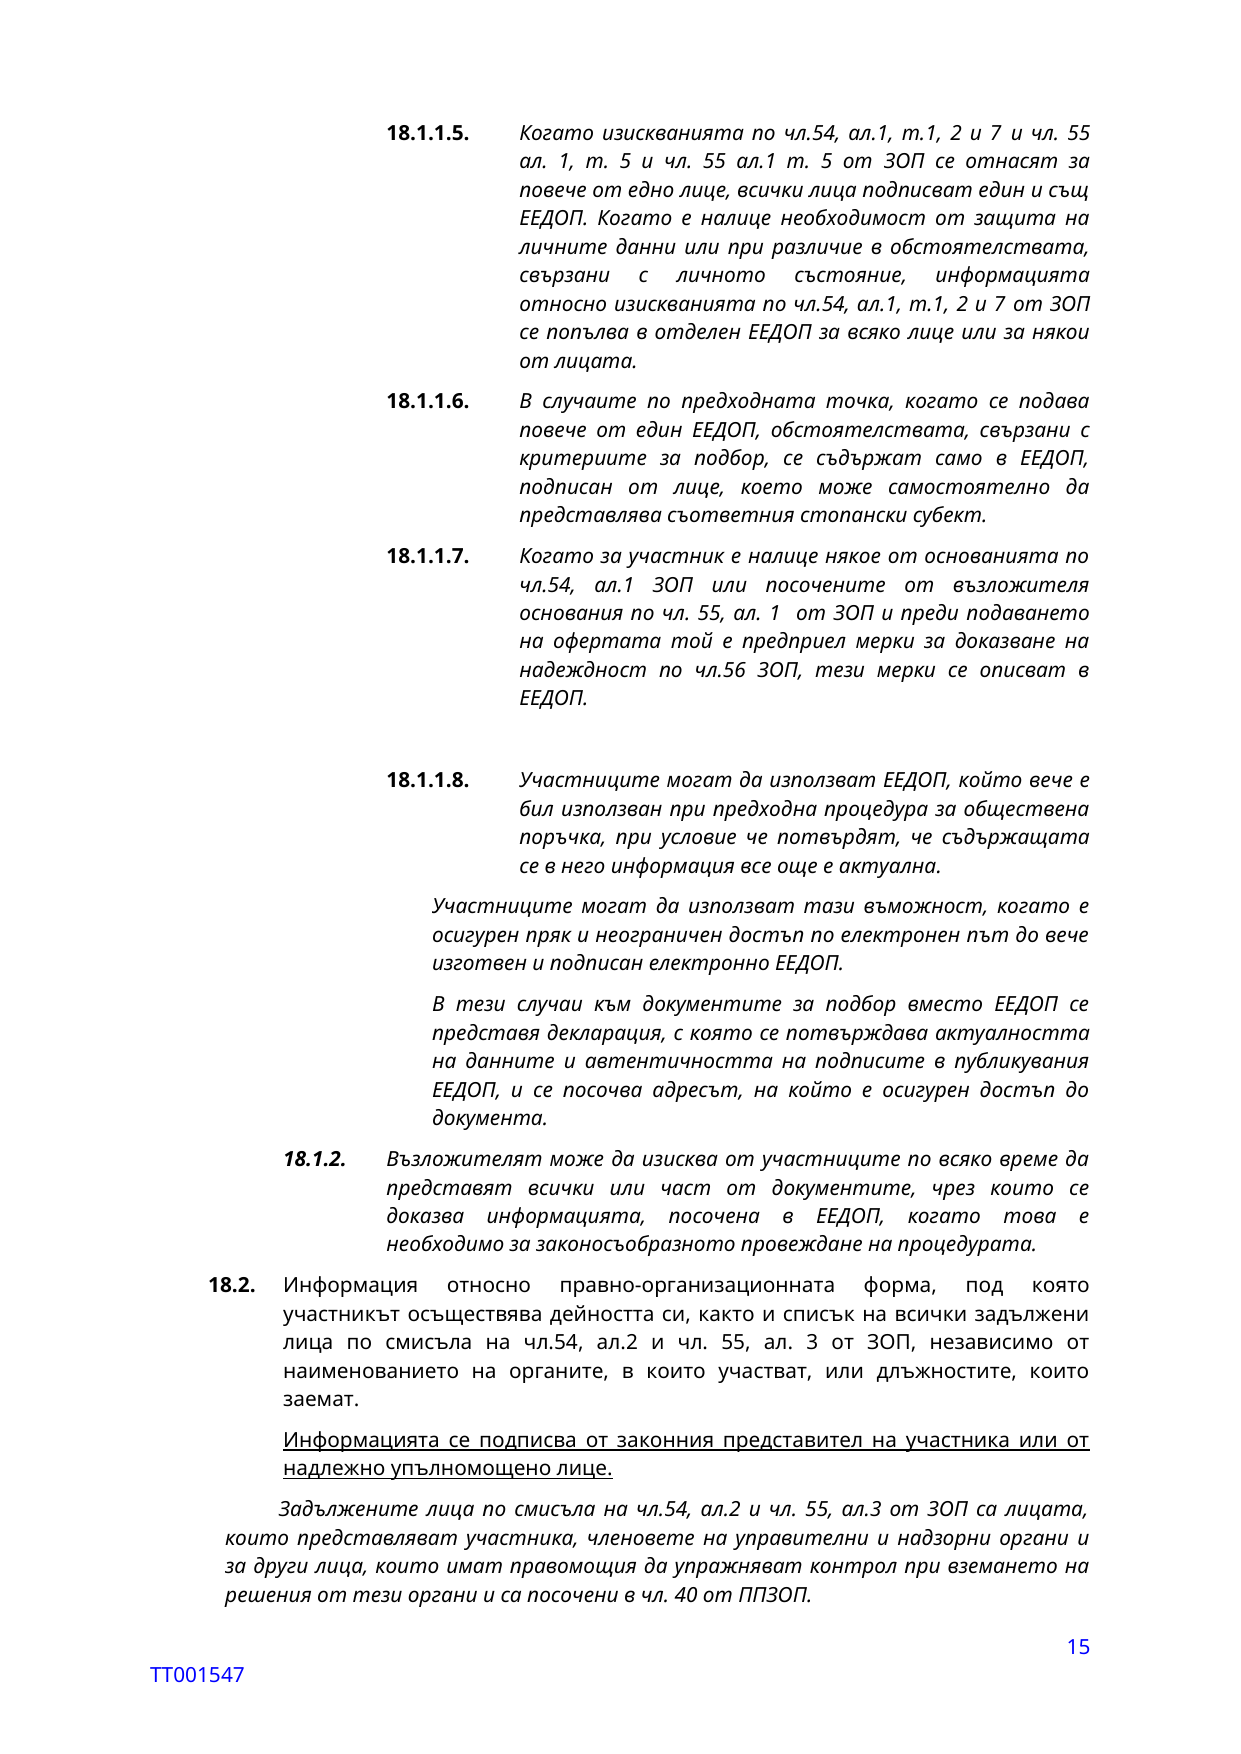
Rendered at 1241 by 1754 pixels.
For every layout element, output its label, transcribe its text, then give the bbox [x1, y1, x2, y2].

list Когато за участник е налице някое от основанията по чл.54, ал.1 ЗОП или посочените от възложителя основания по чл. 55, ал. 1 от ЗОП и преди подаването на офертата той е предприел мерки за доказване на надеждност по чл.56 ЗОП, тези мерки се описват в ЕЕДОП. [386, 541, 1090, 712]
text Информацията се подписва от законния представител на участника или от надлежно упълномощено лице. [283, 1451, 1090, 1482]
list Когато изискванията по чл.54, ал.1, т.1, 2 и 7 и чл. 55 ал. 1, т. 5 и чл. 55 ал.1 т. 5 от ЗОП се отнасят за повече от едно лице, всички лица подписват един и същ ЕЕДОП. Когато е налице необходимост от защита на личните данни или при различие в обстоятелствата, свързани с личното състояние, информацията относно изискванията по чл.54, ал.1, т.1, 2 и 7 от ЗОП се попълва в отделен ЕЕДОП за всяко лице или за някои от лицата. [386, 118, 1090, 374]
text В тези случаи към документите за подбор вместо ЕЕДОП се представя декларация, с която се потвърждава актуалността на данните и автентичността на подписите в публикувания ЕЕДОП, и се посочва адресът, на който е осигурен достъп до документа. [432, 989, 1090, 1132]
list В случаите по предходната точка, когато се подава повече от един ЕЕДОП, обстоятелствата, свързани с критериите за подбор, се съдържат само в ЕЕДОП, подписан от лице, което може самостоятелно да представлява съответния стопански субект. [386, 387, 1090, 529]
text Задължените лица по смисъла на чл.54, ал.2 и чл. 55, ал.3 от ЗОП са лицата, които представляват участника, членовете на управителни и надзорни органи и за други лица, които имат правомощия да упражняват контрол при вземането на решения от тези органи и са посочени в чл. 40 от ППЗОП. [225, 1494, 1090, 1608]
list Участниците могат да използват ЕЕДОП, който вече е бил използван при предходна процедура за обществена поръчка, при условие че потвърдят, че съдържащата се в него информация все още е актуална. [386, 765, 1090, 879]
list Информация относно правно-организационната форма, под която участникът осъществява дейността си, както и списък на всички задължени лица по смисъла на чл.54, ал.2 и чл. 55, ал. 3 от ЗОП, независимо от наименованието на органите, в които участват, или длъжностите, които заемат. [208, 1270, 1090, 1413]
list Възложителят може да изисква от участниците по всяко време да представят всички или част от документите, чрез които се доказва информацията, посочена в ЕЕДОП, когато това е необходимо за законосъобразното провеждане на процедурата. [283, 1144, 1090, 1258]
text Информацията се подписва от законния представител на участника или от надлежно упълномощено лице. [283, 1425, 1090, 1449]
text Участниците могат да използват тази въможност, когато е осигурен пряк и неограничен достъп по електронен път до вече изготвен и подписан електронно ЕЕДОП. [432, 892, 1090, 977]
